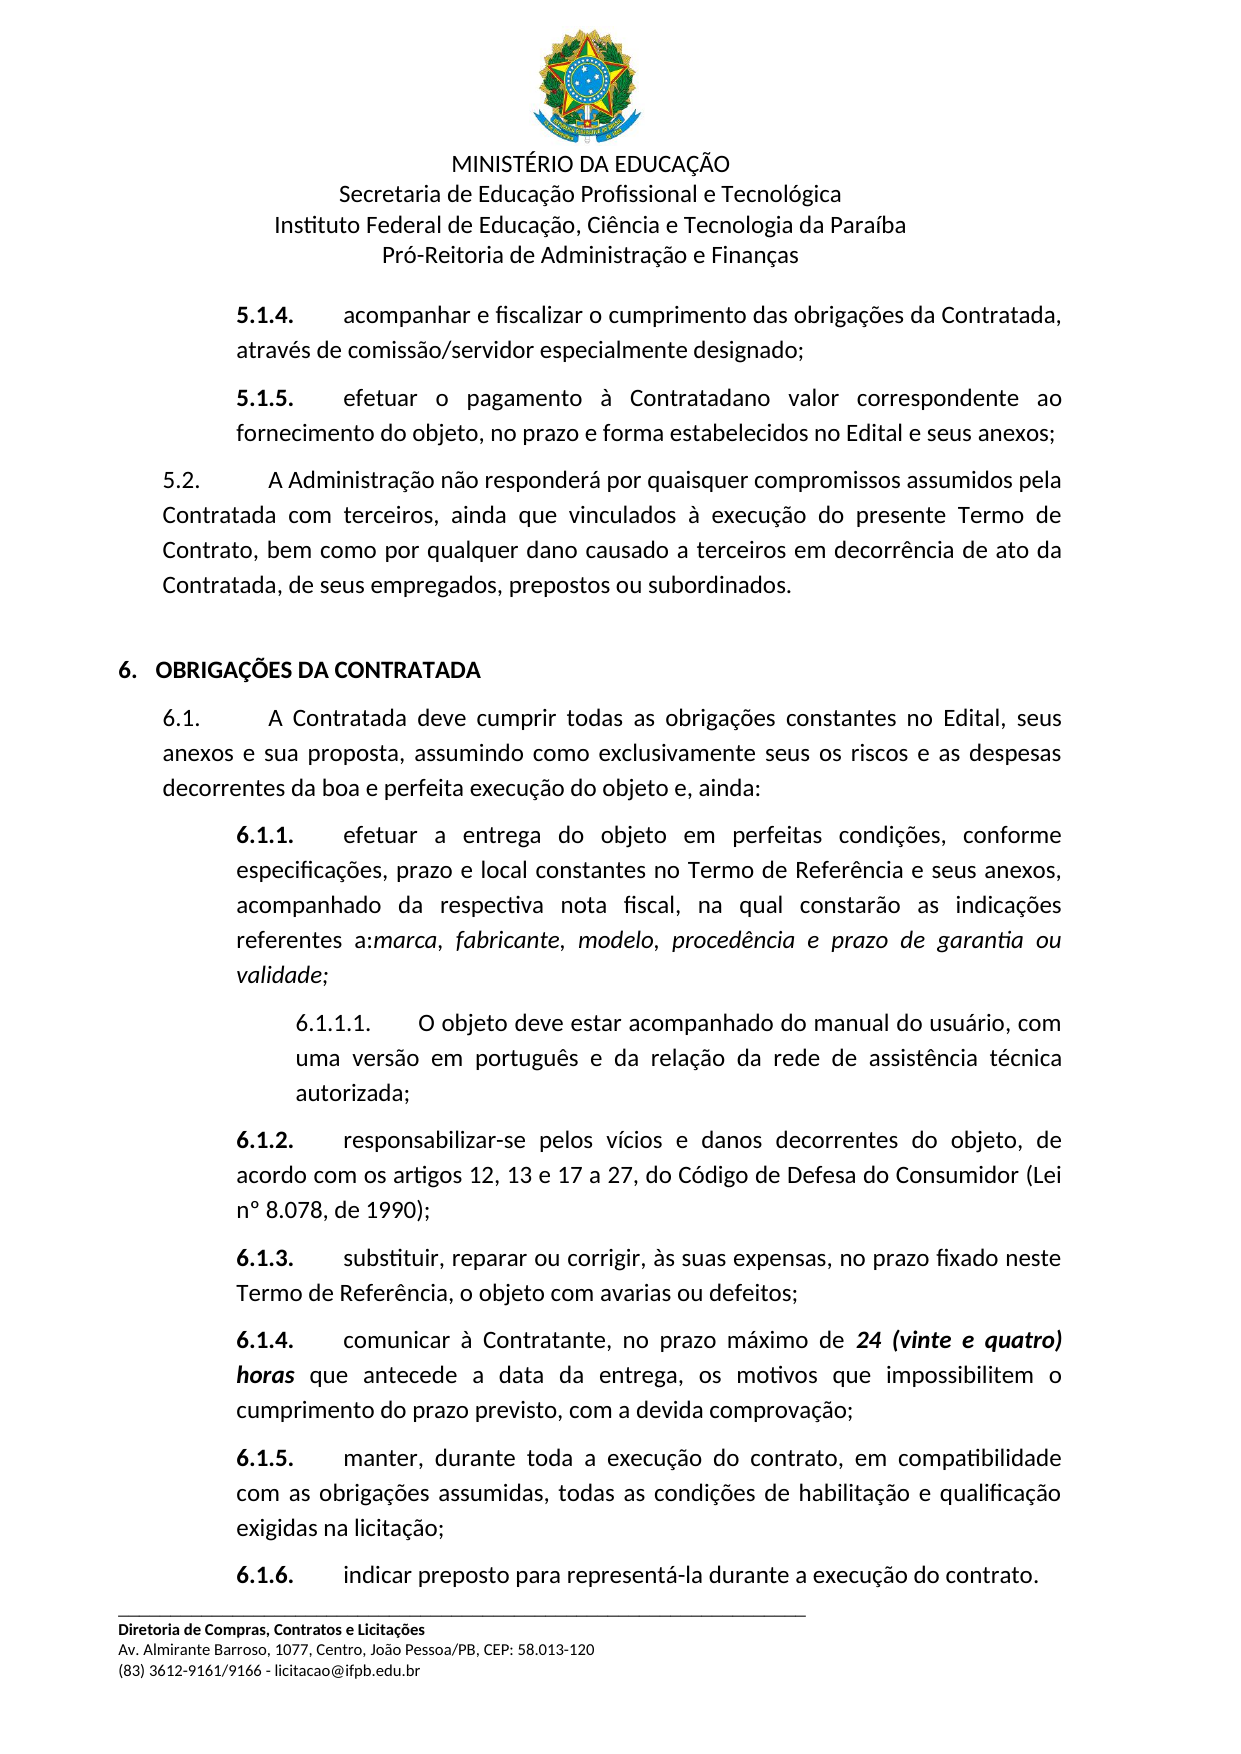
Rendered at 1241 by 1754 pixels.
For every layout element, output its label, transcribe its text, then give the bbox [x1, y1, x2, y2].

list efetuar o pagamento à Contratadano valor correspondente ao fornecimento do objeto, no prazo e forma estabelecidos no Edital e seus anexos; [236, 382, 1063, 447]
list OBRIGAÇÕES DA CONTRATADA [118, 654, 1063, 685]
list manter, durante toda a execução do contrato, em compatibilidade com as obrigações assumidas, todas as condições de habilitação e qualificação exigidas na licitação; [236, 1442, 1063, 1542]
list O objeto deve estar acompanhado do manual do usuário, com uma versão em português e da relação da rede de assistência técnica autorizada; [295, 1007, 1063, 1107]
list A Contratada deve cumprir todas as obrigações constantes no Edital, seus anexos e sua proposta, assumindo como exclusivamente seus os riscos e as despesas decorrentes da boa e perfeita execução do objeto e, ainda: [162, 702, 1063, 802]
picture [529, 26, 645, 146]
list responsabilizar-se pelos vícios e danos decorrentes do objeto, de acordo com os artigos 12, 13 e 17 a 27, do Código de Defesa do Consumidor (Lei nº 8.078, de 1990); [236, 1124, 1063, 1225]
list acompanhar e fiscalizar o cumprimento das obrigações da Contratada, através de comissão/servidor especialmente designado; [236, 299, 1063, 365]
list efetuar a entrega do objeto em perfeitas condições, conforme especificações, prazo e local constantes no Termo de Referência e seus anexos, acompanhado da respectiva nota fiscal, na qual constarão as indicações referentes a:marca, fabricante, modelo, procedência e prazo de garantia ou validade; [236, 819, 1063, 990]
list indicar preposto para representá-la durante a execução do contrato. [236, 1559, 1063, 1590]
list A Administração não responderá por quaisquer compromissos assumidos pela Contratada com terceiros, ainda que vinculados à execução do presente Termo de Contrato, bem como por qualquer dano causado a terceiros em decorrência de ato da Contratada, de seus empregados, prepostos ou subordinados. [162, 464, 1063, 600]
list comunicar à Contratante, no prazo máximo de 24 (vinte e quatro) horas que antecede a data da entrega, os motivos que impossibilitem o cumprimento do prazo previsto, com a devida comprovação; [236, 1324, 1063, 1425]
list substituir, reparar ou corrigir, às suas expensas, no prazo fixado neste Termo de Referência, o objeto com avarias ou defeitos; [236, 1242, 1063, 1307]
